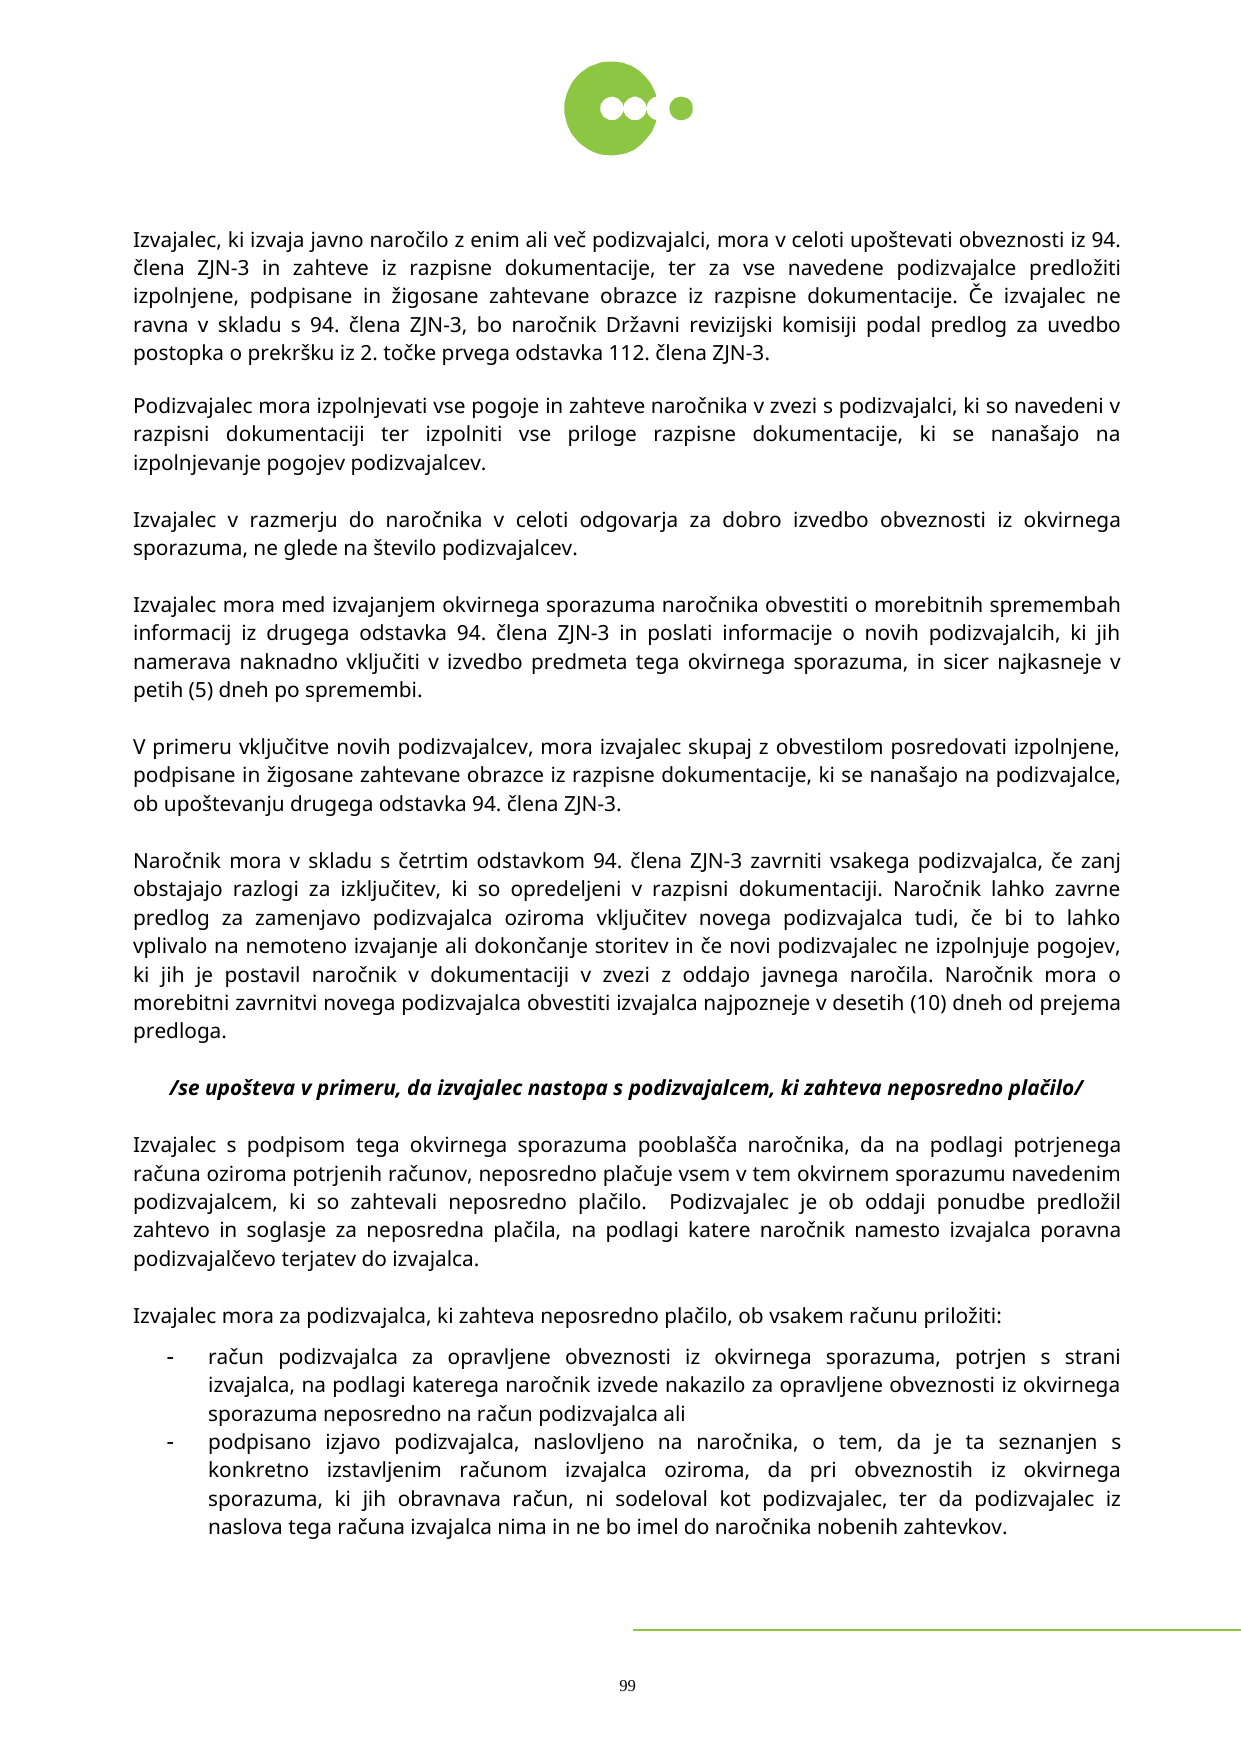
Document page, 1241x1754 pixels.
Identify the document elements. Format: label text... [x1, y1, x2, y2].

text Izvajalec mora za podizvajalca, ki zahteva neposredno plačilo, ob vsakem računu priložiti: [133, 1301, 1122, 1329]
text /se upošteva v primeru, da izvajalec nastopa s podizvajalcem, ki zahteva neposredno plačilo/ [133, 1073, 1122, 1102]
text Podizvajalec mora izpolnjevati vse pogoje in zahteve naročnika v zvezi s podizvajalci, ki so navedeni v razpisni dokumentaciji ter izpolniti vse priloge razpisne dokumentacije, ki se nanašajo na izpolnjevanje pogojev podizvajalcev. [133, 391, 1122, 476]
list podpisano izjavo podizvajalca, naslovljeno na naročnika, o tem, da je ta seznanjen s konkretno izstavljenim računom izvajalca oziroma, da pri obveznostih iz okvirnega sporazuma, ki jih obravnava račun, ni sodeloval kot podizvajalec, ter da podizvajalec iz naslova tega računa izvajalca nima in ne bo imel do naročnika nobenih zahtevkov. [167, 1427, 1122, 1541]
text Naročnik mora v skladu s četrtim odstavkom 94. člena ZJN-3 zavrniti vsakega podizvajalca, če zanj obstajajo razlogi za izključitev, ki so opredeljeni v razpisni dokumentaciji. Naročnik lahko zavrne predlog za zamenjavo podizvajalca oziroma vključitev novega podizvajalca tudi, če bi to lahko vplivalo na nemoteno izvajanje ali dokončanje storitev in če novi podizvajalec ne izpolnjuje pogojev, ki jih je postavil naročnik v dokumentaciji v zvezi z oddajo javnega naročila. Naročnik mora o morebitni zavrnitvi novega podizvajalca obvestiti izvajalca najpozneje v desetih (10) dneh od prejema predloga. [133, 846, 1122, 1045]
text Izvajalec v razmerju do naročnika v celoti odgovarja za dobro izvedbo obveznosti iz okvirnega sporazuma, ne glede na število podizvajalcev. [133, 505, 1122, 562]
text V primeru vključitve novih podizvajalcev, mora izvajalec skupaj z obvestilom posredovati izpolnjene, podpisane in žigosane zahtevane obrazce iz razpisne dokumentacije, ki se nanašajo na podizvajalce, ob upoštevanju drugega odstavka 94. člena ZJN-3. [133, 732, 1122, 817]
text Izvajalec mora med izvajanjem okvirnega sporazuma naročnika obvestiti o morebitnih spremembah informacij iz drugega odstavka 94. člena ZJN-3 in poslati informacije o novih podizvajalcih, ki jih namerava naknadno vključiti v izvedbo predmeta tega okvirnega sporazuma, in sicer najkasneje v petih (5) dneh po spremembi. [133, 590, 1122, 704]
text Izvajalec, ki izvaja javno naročilo z enim ali več podizvajalci, mora v celoti upoštevati obveznosti iz 94. člena ZJN-3 in zahteve iz razpisne dokumentacije, ter za vse navedene podizvajalce predložiti izpolnjene, podpisane in žigosane zahtevane obrazce iz razpisne dokumentacije. Če izvajalec ne ravna v skladu s 94. člena ZJN-3, bo naročnik Državni revizijski komisiji podal predlog za uvedbo postopka o prekršku iz 2. točke prvega odstavka 112. člena ZJN-3. [133, 225, 1122, 367]
list račun podizvajalca za opravljene obveznosti iz okvirnega sporazuma, potrjen s strani izvajalca, na podlagi katerega naročnik izvede nakazilo za opravljene obveznosti iz okvirnega sporazuma neposredno na račun podizvajalca ali [167, 1342, 1122, 1427]
text Izvajalec s podpisom tega okvirnega sporazuma pooblašča naročnika, da na podlagi potrjenega računa oziroma potrjenih računov, neposredno plačuje vsem v tem okvirnem sporazumu navedenim podizvajalcem, ki so zahtevali neposredno plačilo. Podizvajalec je ob oddaji ponudbe predložil zahtevo in soglasje za neposredna plačila, na podlagi katere naročnik namesto izvajalca poravna podizvajalčevo terjatev do izvajalca. [133, 1130, 1122, 1272]
